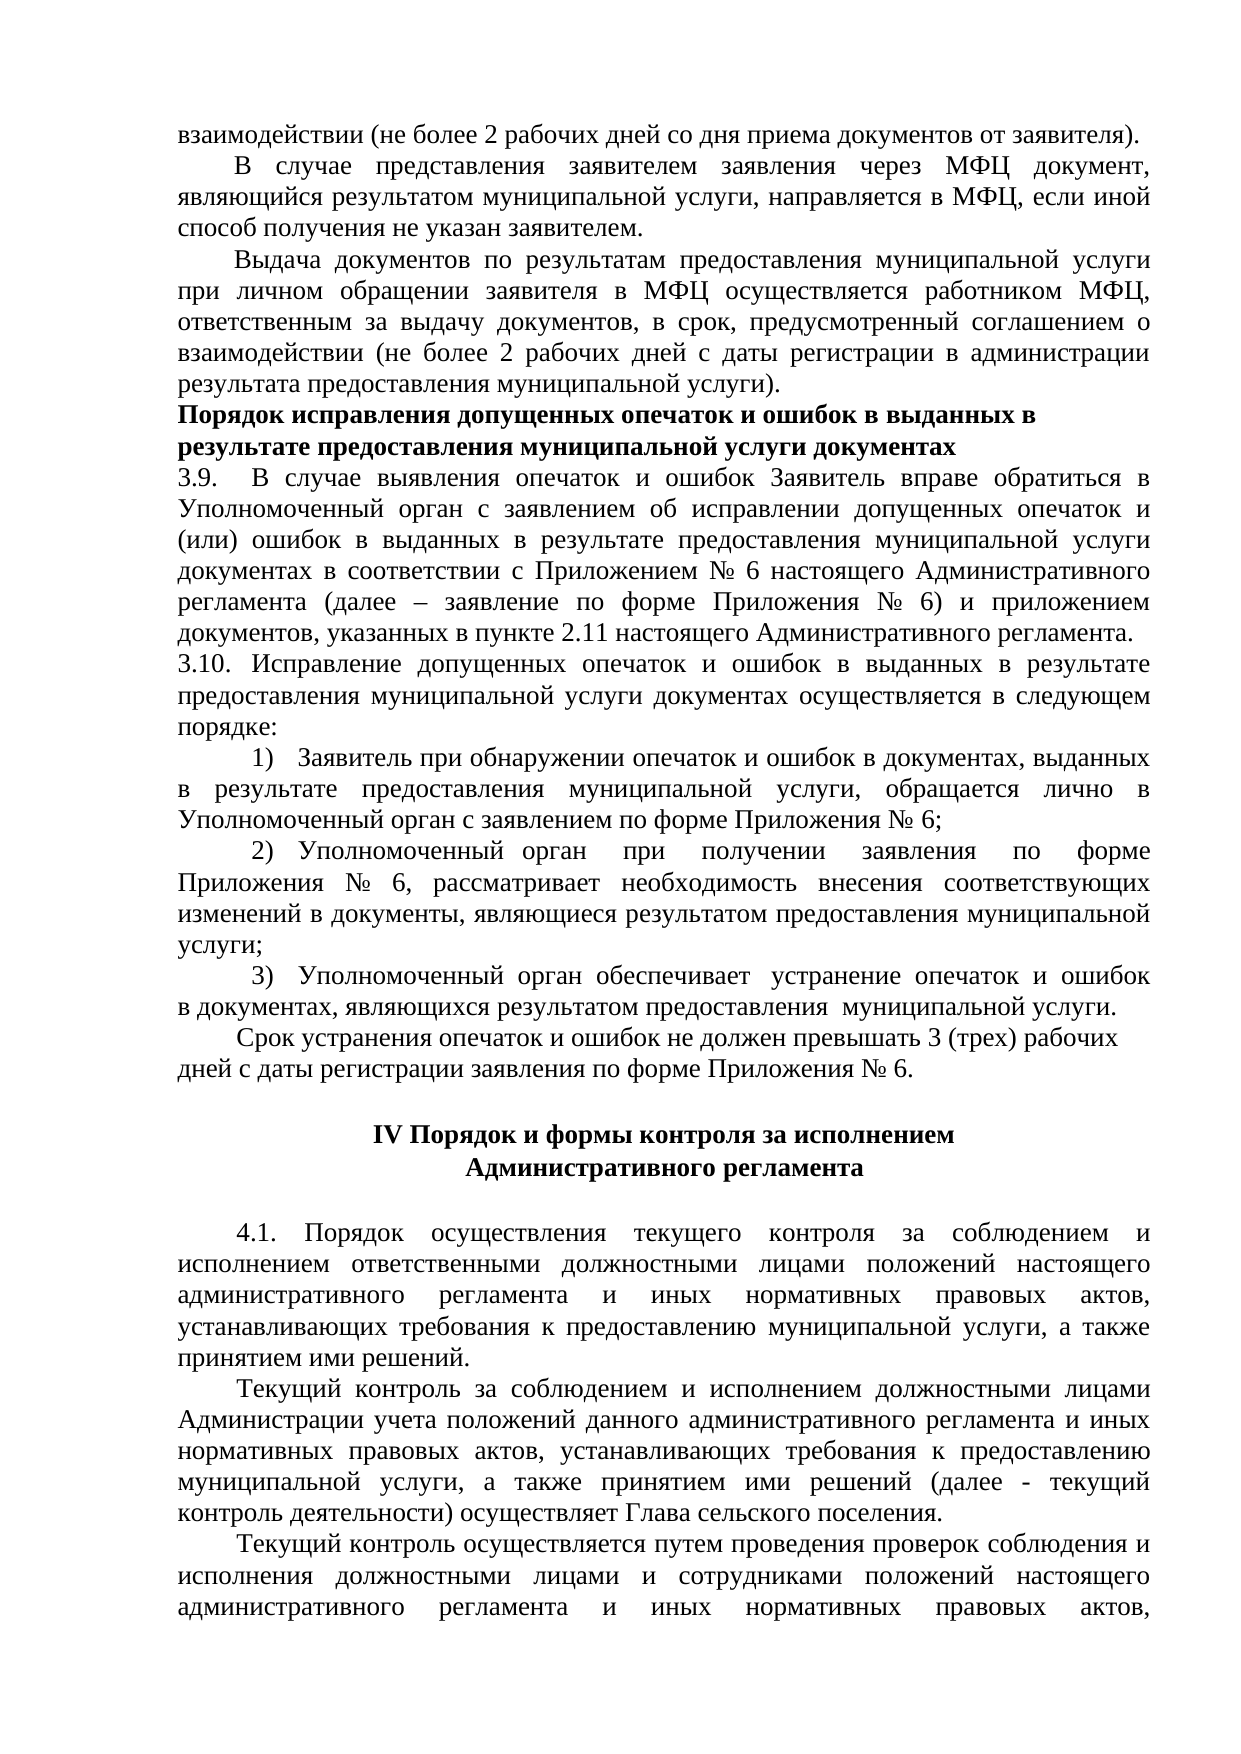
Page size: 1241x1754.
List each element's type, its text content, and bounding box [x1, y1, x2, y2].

text Административного регламента [177, 1150, 1152, 1183]
text Текущий контроль за соблюдением и исполнением должностными лицами Администрации учета положений данного административного регламента и иных нормативных правовых актов, устанавливающих требования к предоставлению муниципальной услуги, а также принятием ими решений (далее - текущий контроль деятельности) осуществляет Глава сельского поселения. [177, 1372, 1152, 1528]
text Выдача документов по результатам предоставления муниципальной услуги при личном обращении заявителя в МФЦ осуществляется работником МФЦ, ответственным за выдачу документов, в срок, предусмотренный соглашением о взаимодействии (не более 2 рабочих дней с даты регистрации в администрации результата предоставления муниципальной услуги). [177, 243, 1152, 398]
list Уполномоченный орган при получении заявления по форме Приложения № 6, рассматривает необходимость внесения соответствующих изменений в документы, являющиеся результатом предоставления муниципальной услуги; [177, 834, 1152, 959]
text Срок устранения опечаток и ошибок не должен превышать 3 (трех) рабочих дней с даты регистрации заявления по форме Приложения № 6. [177, 1021, 1152, 1084]
list Уполномоченный орган обеспечивает устранение опечаток и ошибок в документах, являющихся результатом предоставления муниципальной услуги. [177, 959, 1152, 1021]
text Порядок исправления допущенных опечаток и ошибок в выданных в результате предоставления муниципальной услуги документах [177, 398, 1152, 461]
text 4.1. Порядок осуществления текущего контроля за соблюдением и исполнением ответственными должностными лицами положений настоящего административного регламента и иных нормативных правовых актов, устанавливающих требования к предоставлению муниципальной услуги, а также принятием ими решений. [177, 1216, 1152, 1372]
list Исправление допущенных опечаток и ошибок в выданных в результате предоставления муниципальной услуги документах осуществляется в следующем порядке: [177, 648, 1152, 741]
list В случае выявления опечаток и ошибок Заявитель вправе обратиться в Уполномоченный орган с заявлением об исправлении допущенных опечаток и (или) ошибок в выданных в результате предоставления муниципальной услуги документах в соответствии с Приложением № 6 настоящего Административного регламента (далее – заявление по форме Приложения № 6) и приложением документов, указанных в пункте 2.11 настоящего Административного регламента. [177, 461, 1152, 648]
text IV Порядок и формы контроля за исполнением [177, 1117, 1152, 1150]
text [177, 1528, 1152, 1621]
text В случае представления заявителем заявления через МФЦ документ, являющийся результатом муниципальной услуги, направляется в МФЦ, если иной способ получения не указан заявителем. [177, 149, 1152, 243]
list Заявитель при обнаружении опечаток и ошибок в документах, выданных в результате предоставления муниципальной услуги, обращается лично в Уполномоченный орган с заявлением по форме Приложения № 6; [177, 741, 1152, 834]
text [177, 118, 1152, 149]
